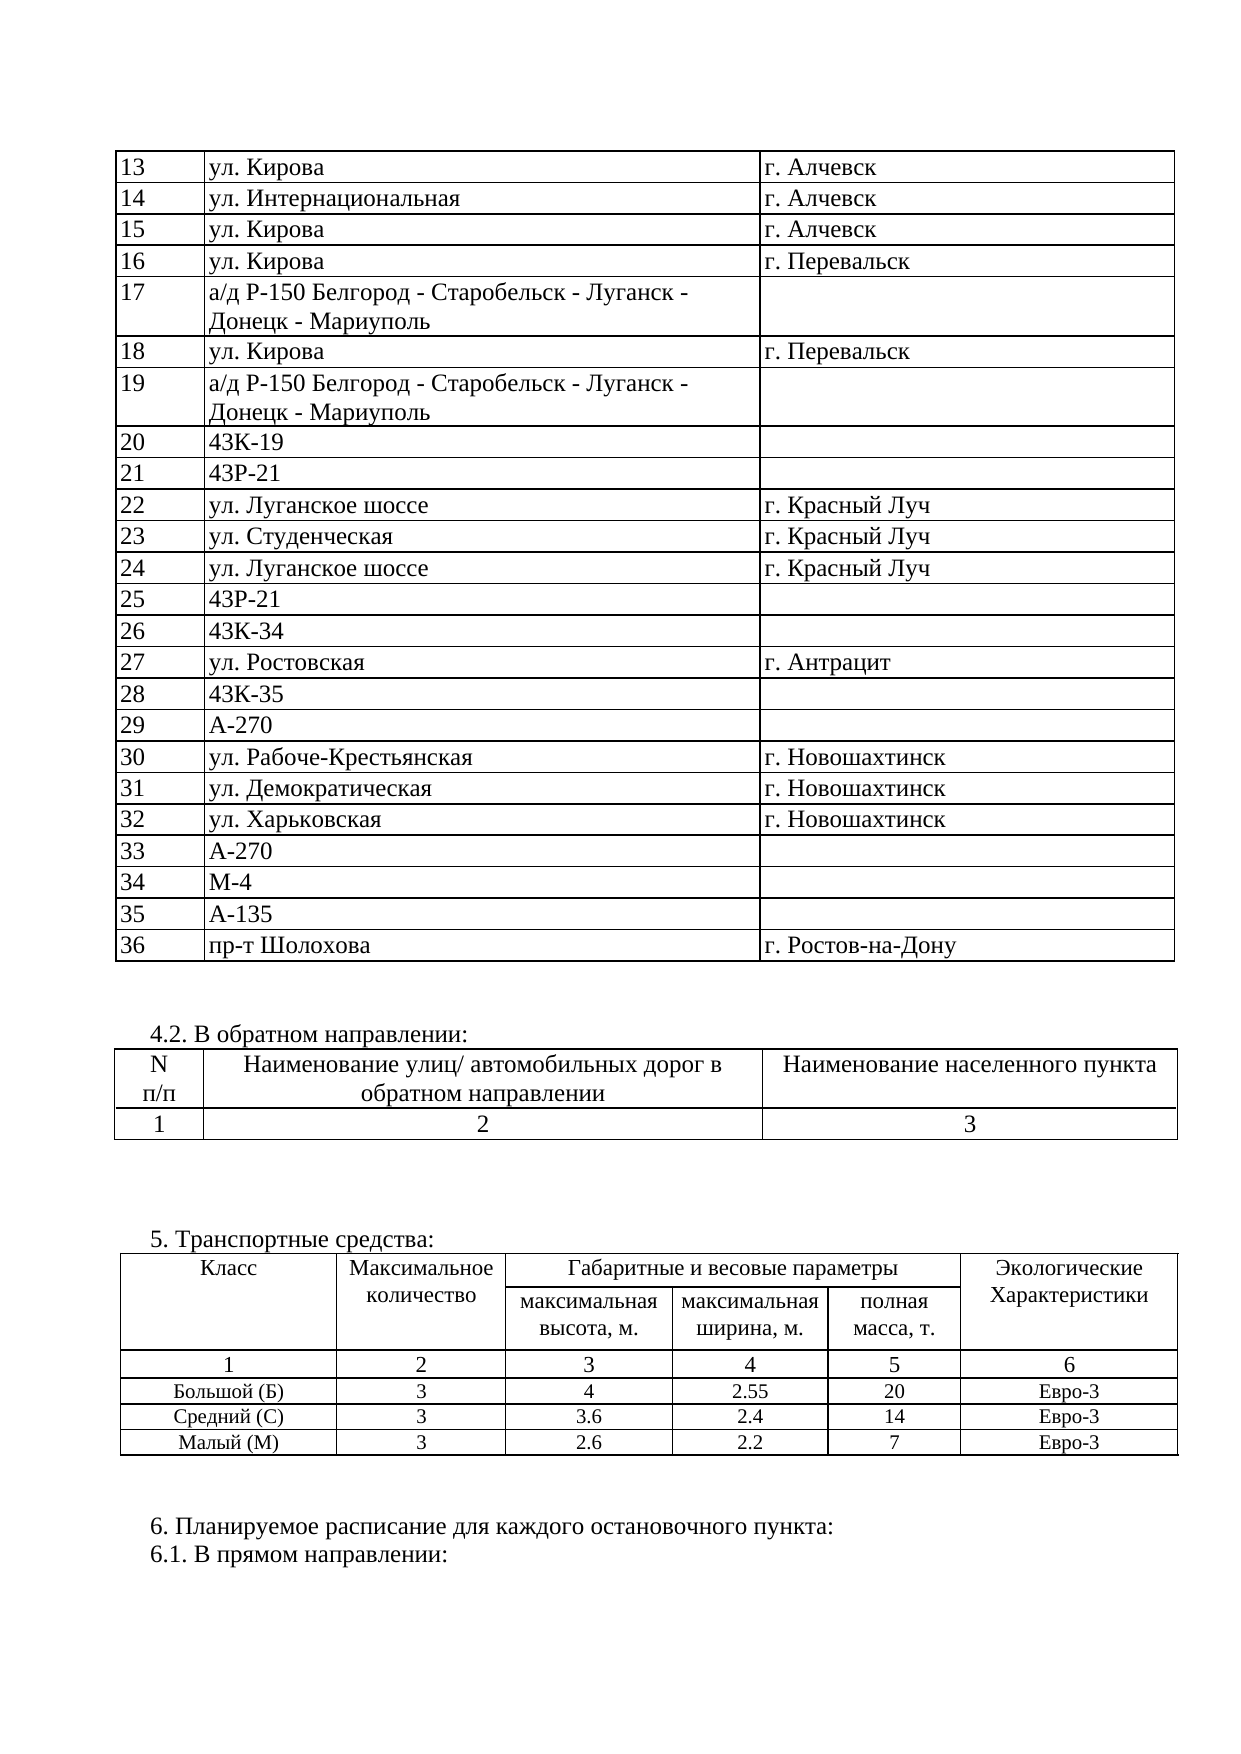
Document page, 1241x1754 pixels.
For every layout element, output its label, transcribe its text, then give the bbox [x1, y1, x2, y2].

table_cell 3 [337, 1430, 505, 1454]
table_cell 7 [829, 1430, 960, 1454]
table_cell [761, 458, 1174, 488]
table_cell Евро-3 [961, 1379, 1177, 1403]
table_cell [761, 368, 1174, 425]
table_header Экологические Характеристики [961, 1254, 1177, 1349]
table_cell 22 [117, 490, 204, 520]
table_cell 32 [117, 805, 204, 834]
table_cell 6 [961, 1351, 1177, 1377]
table_cell [761, 616, 1174, 646]
table_cell г. Алчевск [761, 215, 1174, 244]
table_cell ул. Харьковская [205, 805, 759, 834]
table_cell 24 [117, 553, 204, 583]
table_cell 4 [673, 1351, 827, 1377]
table_cell А-270 [205, 836, 759, 866]
table_cell г. Ростов-на-Дону [761, 930, 1174, 960]
table_cell а/д Р-150 Белгород - Старобельск - Луганск - Донецк - Мариуполь [205, 368, 759, 425]
table_cell г. Перевальск [761, 246, 1174, 276]
table_cell г. Новошахтинск [761, 742, 1174, 771]
table_cell 19 [117, 368, 204, 425]
table_cell г. Красный Луч [761, 521, 1174, 551]
table_cell 43Р-21 [205, 584, 759, 614]
table_cell 43Р-21 [205, 458, 759, 488]
table_cell 3 [763, 1107, 1177, 1138]
table_cell 31 [117, 773, 204, 803]
table_header Габаритные и весовые параметры [506, 1254, 960, 1286]
table_cell Большой (Б) [121, 1379, 336, 1403]
table_cell ул. Луганское шоссе [205, 553, 759, 583]
table_cell полная масса, т. [829, 1288, 960, 1349]
table_cell 2.4 [673, 1405, 827, 1428]
table_cell максимальная высота, м. [506, 1288, 672, 1349]
table_cell 35 [117, 899, 204, 929]
table_cell [761, 584, 1174, 614]
text 4.2. В обратном направлении: [150, 1019, 1090, 1048]
table_cell г. Новошахтинск [761, 773, 1174, 803]
table_cell М-4 [205, 867, 759, 897]
table_cell максимальная ширина, м. [673, 1288, 827, 1349]
table_cell 28 [117, 679, 204, 708]
table_cell Малый (М) [121, 1430, 336, 1454]
table_cell ул. Кирова [205, 246, 759, 276]
table_cell [761, 277, 1174, 335]
table_cell пр-т Шолохова [205, 930, 759, 960]
table_cell [761, 679, 1174, 708]
table_cell 4 [506, 1379, 672, 1403]
table_cell 21 [117, 458, 204, 488]
table_cell 14 [117, 183, 204, 213]
table_cell 15 [117, 215, 204, 244]
table_header Наименование населенного пункта [763, 1050, 1177, 1107]
table_cell Средний (С) [121, 1405, 336, 1428]
table_cell 43К-35 [205, 679, 759, 708]
table_cell 36 [117, 930, 204, 960]
table_cell 14 [829, 1405, 960, 1428]
table_cell 26 [117, 616, 204, 646]
table_cell ул. Ростовская [205, 647, 759, 677]
table_cell 3.6 [506, 1405, 672, 1428]
text 5. Транспортные средства: [150, 1224, 1090, 1253]
table_cell 5 [829, 1351, 960, 1377]
table_cell 29 [117, 710, 204, 740]
table_cell ул. Демократическая [205, 773, 759, 803]
table_header Максимальное количество [337, 1254, 505, 1349]
table_cell 2 [204, 1109, 762, 1138]
table_cell 20 [829, 1379, 960, 1403]
table_cell 2.2 [673, 1430, 827, 1454]
table_cell Евро-3 [961, 1430, 1177, 1454]
table_cell г. Новошахтинск [761, 805, 1174, 834]
table_cell [761, 899, 1174, 929]
table_cell 30 [117, 742, 204, 771]
table_cell 43К-34 [205, 616, 759, 646]
table_cell ул. Кирова [205, 215, 759, 244]
table_cell г. Антрацит [761, 647, 1174, 677]
table_cell [761, 836, 1174, 866]
table_cell г. Алчевск [761, 152, 1174, 181]
table_cell ул. Кирова [205, 337, 759, 366]
table_cell 25 [117, 584, 204, 614]
table_cell 34 [117, 867, 204, 897]
table_cell ул. Луганское шоссе [205, 490, 759, 520]
table_cell 1 [121, 1351, 336, 1377]
table_cell 27 [117, 647, 204, 677]
table_cell 17 [117, 277, 204, 335]
table_cell 43К-19 [205, 427, 759, 457]
table_cell а/д Р-150 Белгород - Старобельск - Луганск - Донецк - Мариуполь [205, 277, 759, 335]
table_cell 33 [117, 836, 204, 866]
text 6. Планируемое расписание для каждого остановочного пункта: [150, 1511, 1090, 1539]
table_cell 18 [117, 337, 204, 366]
table_cell г. Красный Луч [761, 490, 1174, 520]
table_cell 3 [506, 1351, 672, 1377]
table_header Класс [121, 1254, 336, 1349]
table_cell А-270 [205, 710, 759, 740]
table_cell [761, 710, 1174, 740]
table_cell ул. Рабоче-Крестьянская [205, 742, 759, 771]
table_cell 13 [117, 152, 204, 181]
table_cell ул. Интернациональная [205, 183, 759, 213]
table_cell Евро-3 [961, 1405, 1177, 1428]
table_cell 23 [117, 521, 204, 551]
table_cell г. Перевальск [761, 337, 1174, 366]
table_cell 1 [115, 1108, 203, 1138]
table_cell 3 [337, 1405, 505, 1428]
table_cell [761, 867, 1174, 897]
table_cell г. Алчевск [761, 183, 1174, 213]
table_cell 2.55 [673, 1379, 827, 1403]
table_header N п/п [115, 1050, 203, 1107]
table_header Наименование улиц/ автомобильных дорог в обратном направлении [204, 1050, 762, 1107]
table_cell 2.6 [506, 1430, 672, 1454]
table_cell 3 [337, 1379, 505, 1403]
table_cell г. Красный Луч [761, 553, 1174, 583]
table_cell 16 [117, 246, 204, 276]
table_cell ул. Кирова [205, 152, 759, 181]
table_cell 2 [337, 1351, 505, 1377]
table_cell 20 [117, 427, 204, 457]
table_cell А-135 [205, 899, 759, 929]
text 6.1. В прямом направлении: [150, 1539, 1090, 1568]
table_cell ул. Студенческая [205, 521, 759, 551]
table_cell [761, 427, 1174, 457]
